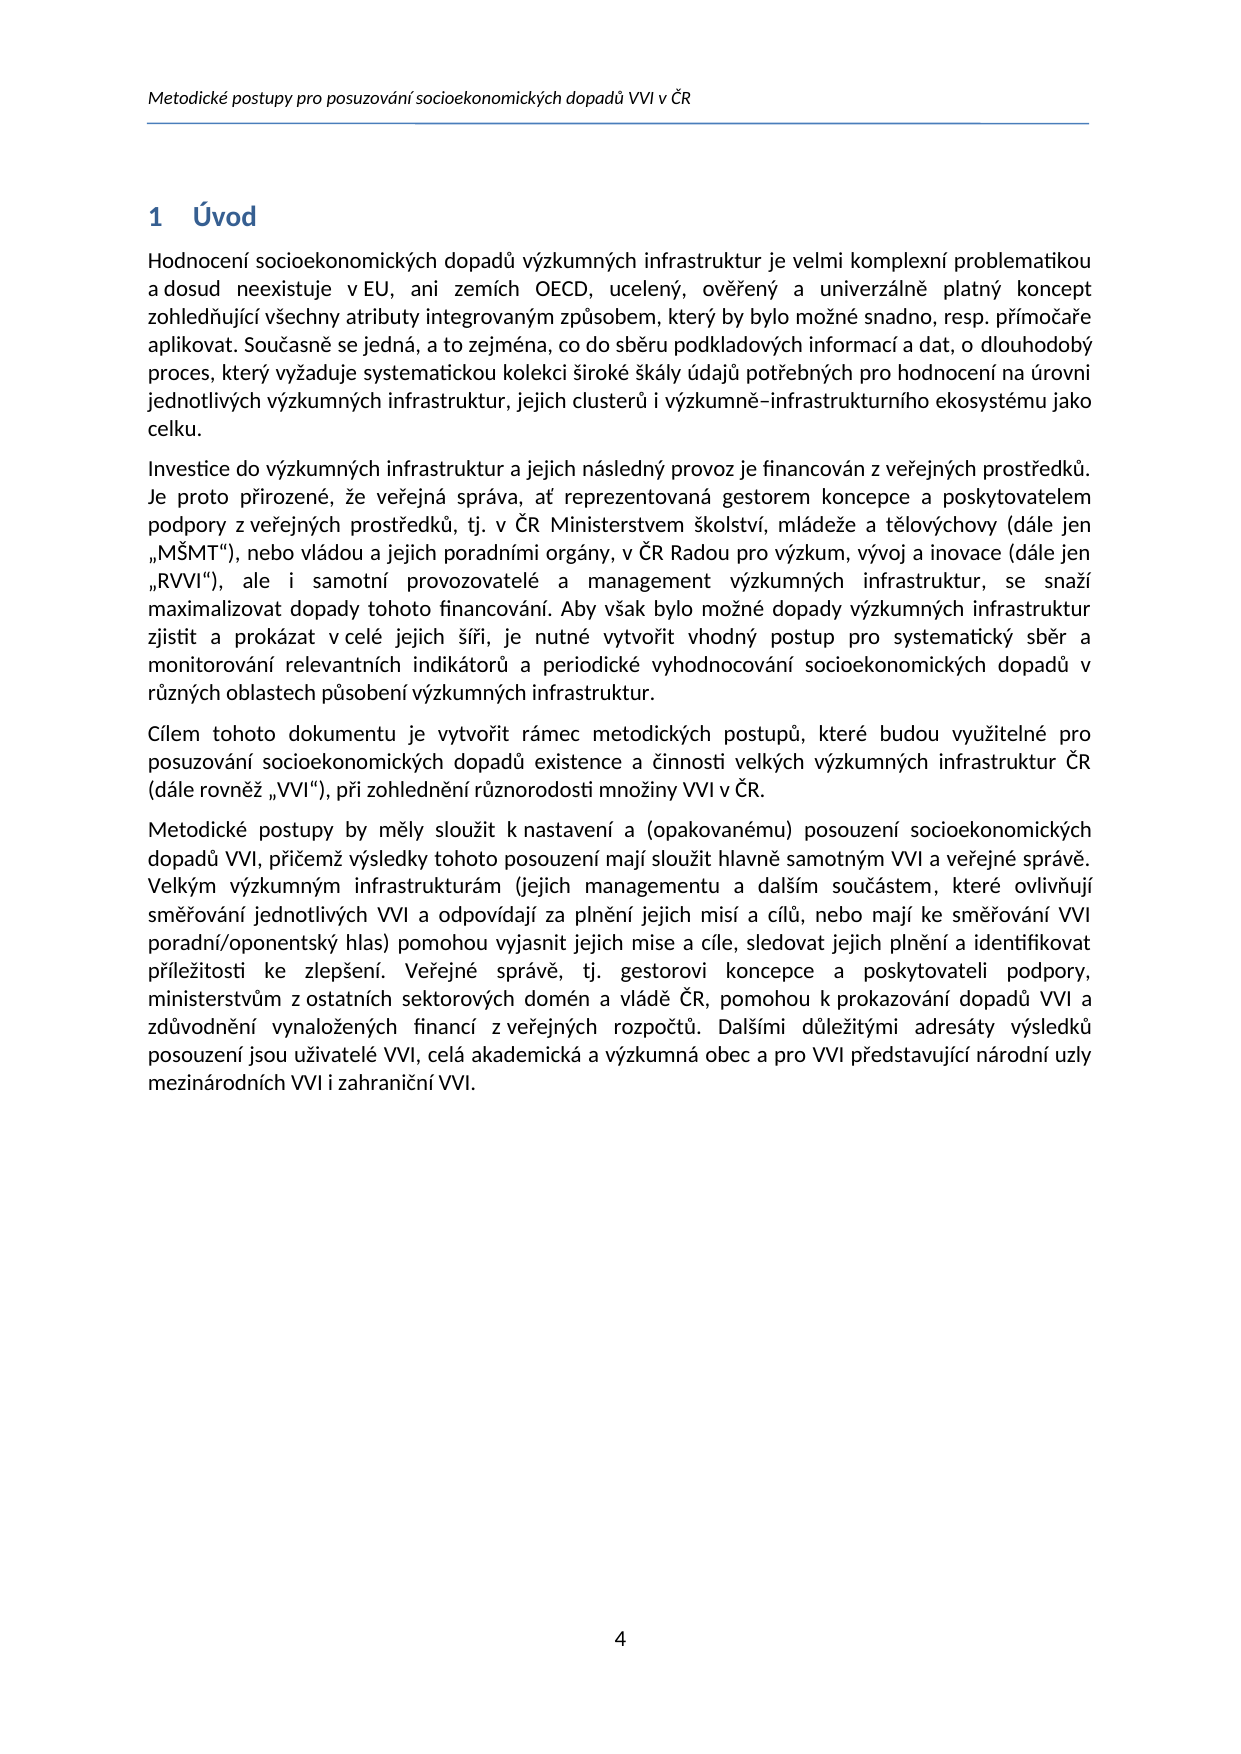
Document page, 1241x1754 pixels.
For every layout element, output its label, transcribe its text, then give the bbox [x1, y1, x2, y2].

text Metodické postupy by měly sloužit k nastavení a (opakovanému) posouzení socioekonomických dopadů VVI, přičemž výsledky tohoto posouzení mají sloužit hlavně samotným VVI a veřejné správě. Velkým výzkumným infrastrukturám (jejich managementu a dalším součástem, které ovlivňují směřování jednotlivých VVI a odpovídají za plnění jejich misí a cílů, nebo mají ke směřování VVI poradní/oponentský hlas) pomohou vyjasnit jejich mise a cíle, sledovat jejich plnění a identifikovat příležitosti ke zlepšení. Veřejné správě, tj. gestorovi koncepce a poskytovateli podpory, ministerstvům z ostatních sektorových domén a vládě ČR, pomohou k prokazování dopadů VVI a zdůvodnění vynaložených financí z veřejných rozpočtů. Dalšími důležitými adresáty výsledků posouzení jsou uživatelé VVI, celá akademická a výzkumná obec a pro VVI představující národní uzly mezinárodních VVI i zahraniční VVI. [148, 816, 1093, 1096]
subtitle Úvod [148, 198, 1093, 233]
text Hodnocení socioekonomických dopadů výzkumných infrastruktur je velmi komplexní problematikou a dosud neexistuje v EU, ani zemích OECD, ucelený, ověřený a univerzálně platný koncept zohledňující všechny atributy integrovaným způsobem, který by bylo možné snadno, resp. přímočaře aplikovat. Současně se jedná, a to zejména, co do sběru podkladových informací a dat, o dlouhodobý proces, který vyžaduje systematickou kolekci široké škály údajů potřebných pro hodnocení na úrovni jednotlivých výzkumných infrastruktur, jejich clusterů i výzkumně–infrastrukturního ekosystému jako celku. [148, 246, 1093, 442]
text Investice do výzkumných infrastruktur a jejich následný provoz je financován z veřejných prostředků. Je proto přirozené, že veřejná správa, ať reprezentovaná gestorem koncepce a poskytovatelem podpory z veřejných prostředků, tj. v ČR Ministerstvem školství, mládeže a tělovýchovy (dále jen „MŠMT“), nebo vládou a jejich poradními orgány, v ČR Radou pro výzkum, vývoj a inovace (dále jen „RVVI“), ale i samotní provozovatelé a management výzkumných infrastruktur, se snaží maximalizovat dopady tohoto financování. Aby však bylo možné dopady výzkumných infrastruktur zjistit a prokázat v celé jejich šíři, je nutné vytvořit vhodný postup pro systematický sběr a monitorování relevantních indikátorů a periodické vyhodnocování socioekonomických dopadů v různých oblastech působení výzkumných infrastruktur. [148, 454, 1093, 707]
text Cílem tohoto dokumentu je vytvořit rámec metodických postupů, které budou využitelné pro posuzování socioekonomických dopadů existence a činnosti velkých výzkumných infrastruktur ČR (dále rovněž „VVI“), při zohlednění různorodosti množiny VVI v ČR. [148, 719, 1093, 803]
